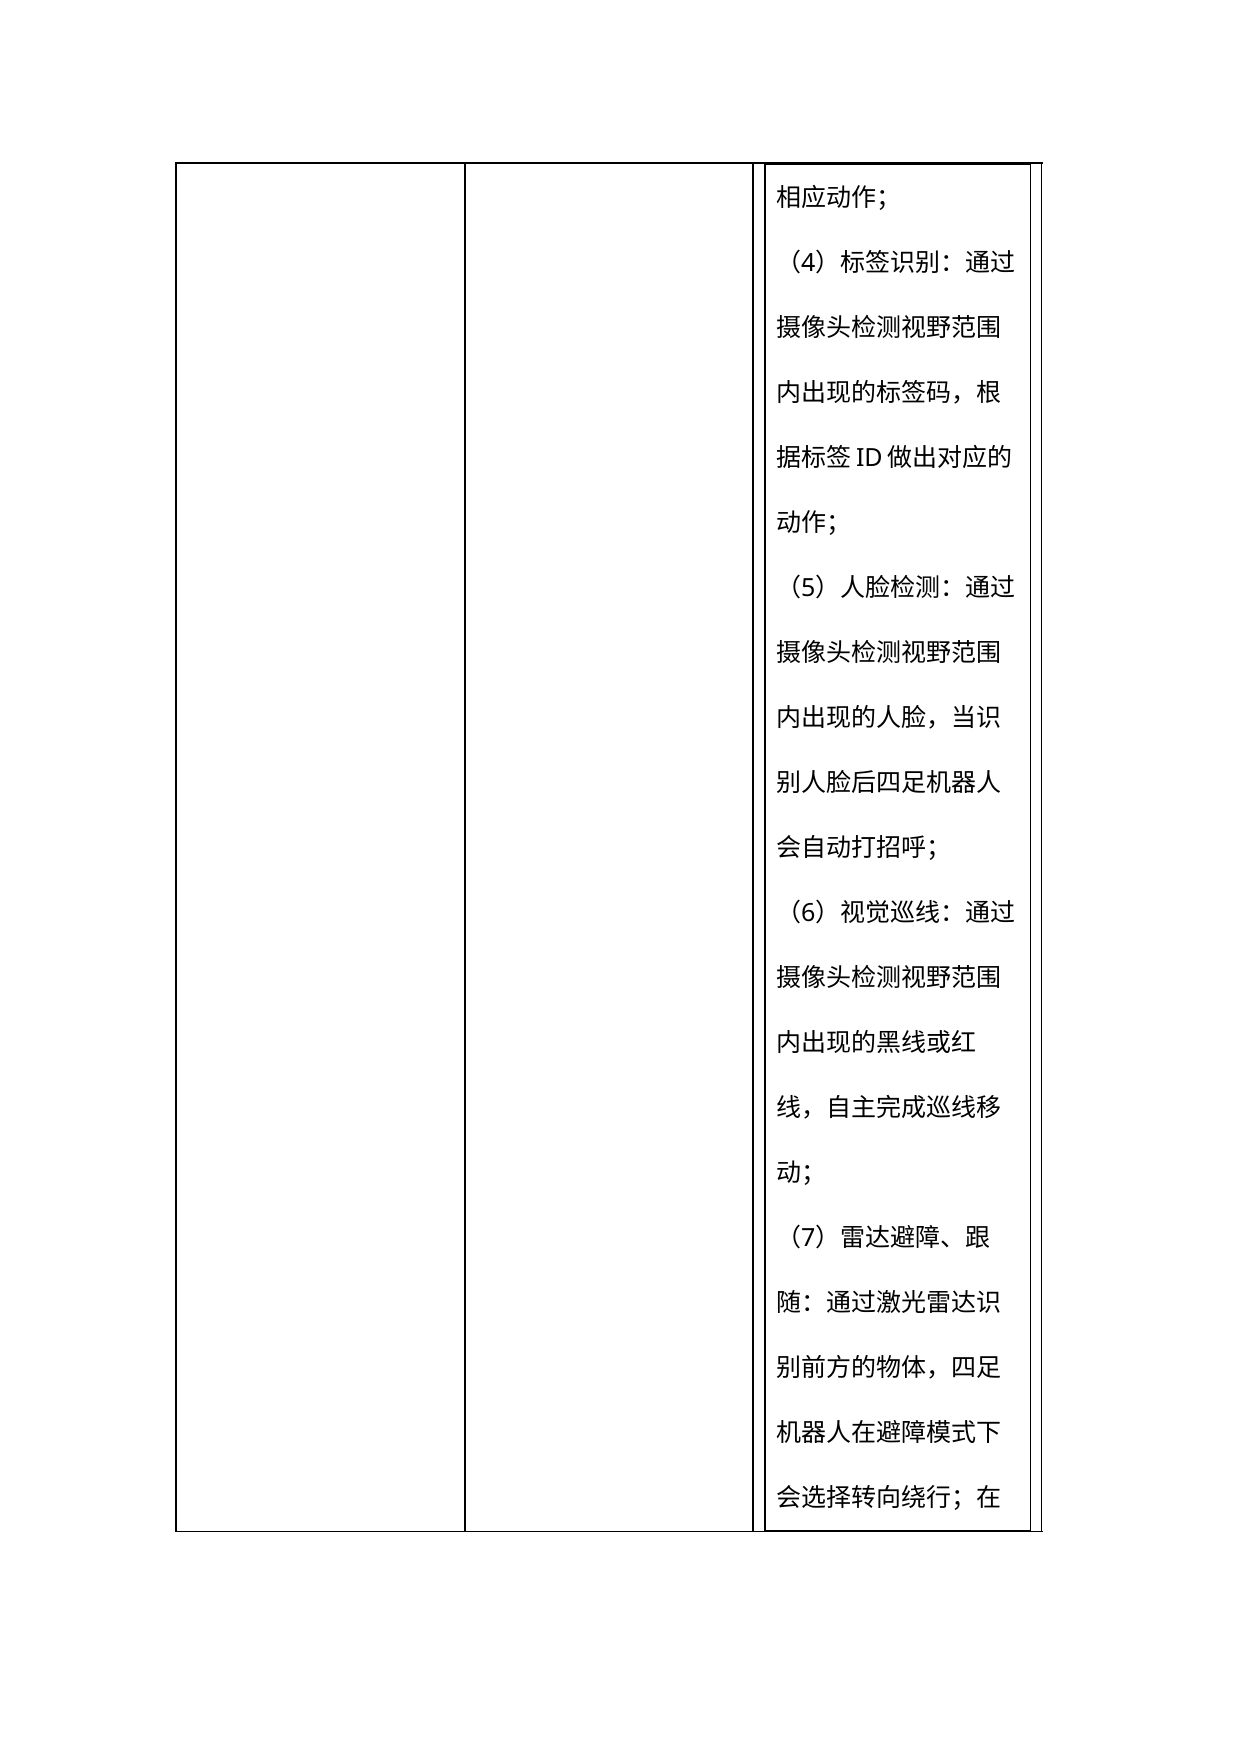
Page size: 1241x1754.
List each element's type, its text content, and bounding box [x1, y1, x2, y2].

table_cell [754, 164, 764, 1531]
table_cell [466, 164, 752, 1531]
table_cell 1 [177, 164, 464, 1531]
table_cell [766, 165, 1030, 1530]
table_cell [1031, 164, 1041, 1531]
